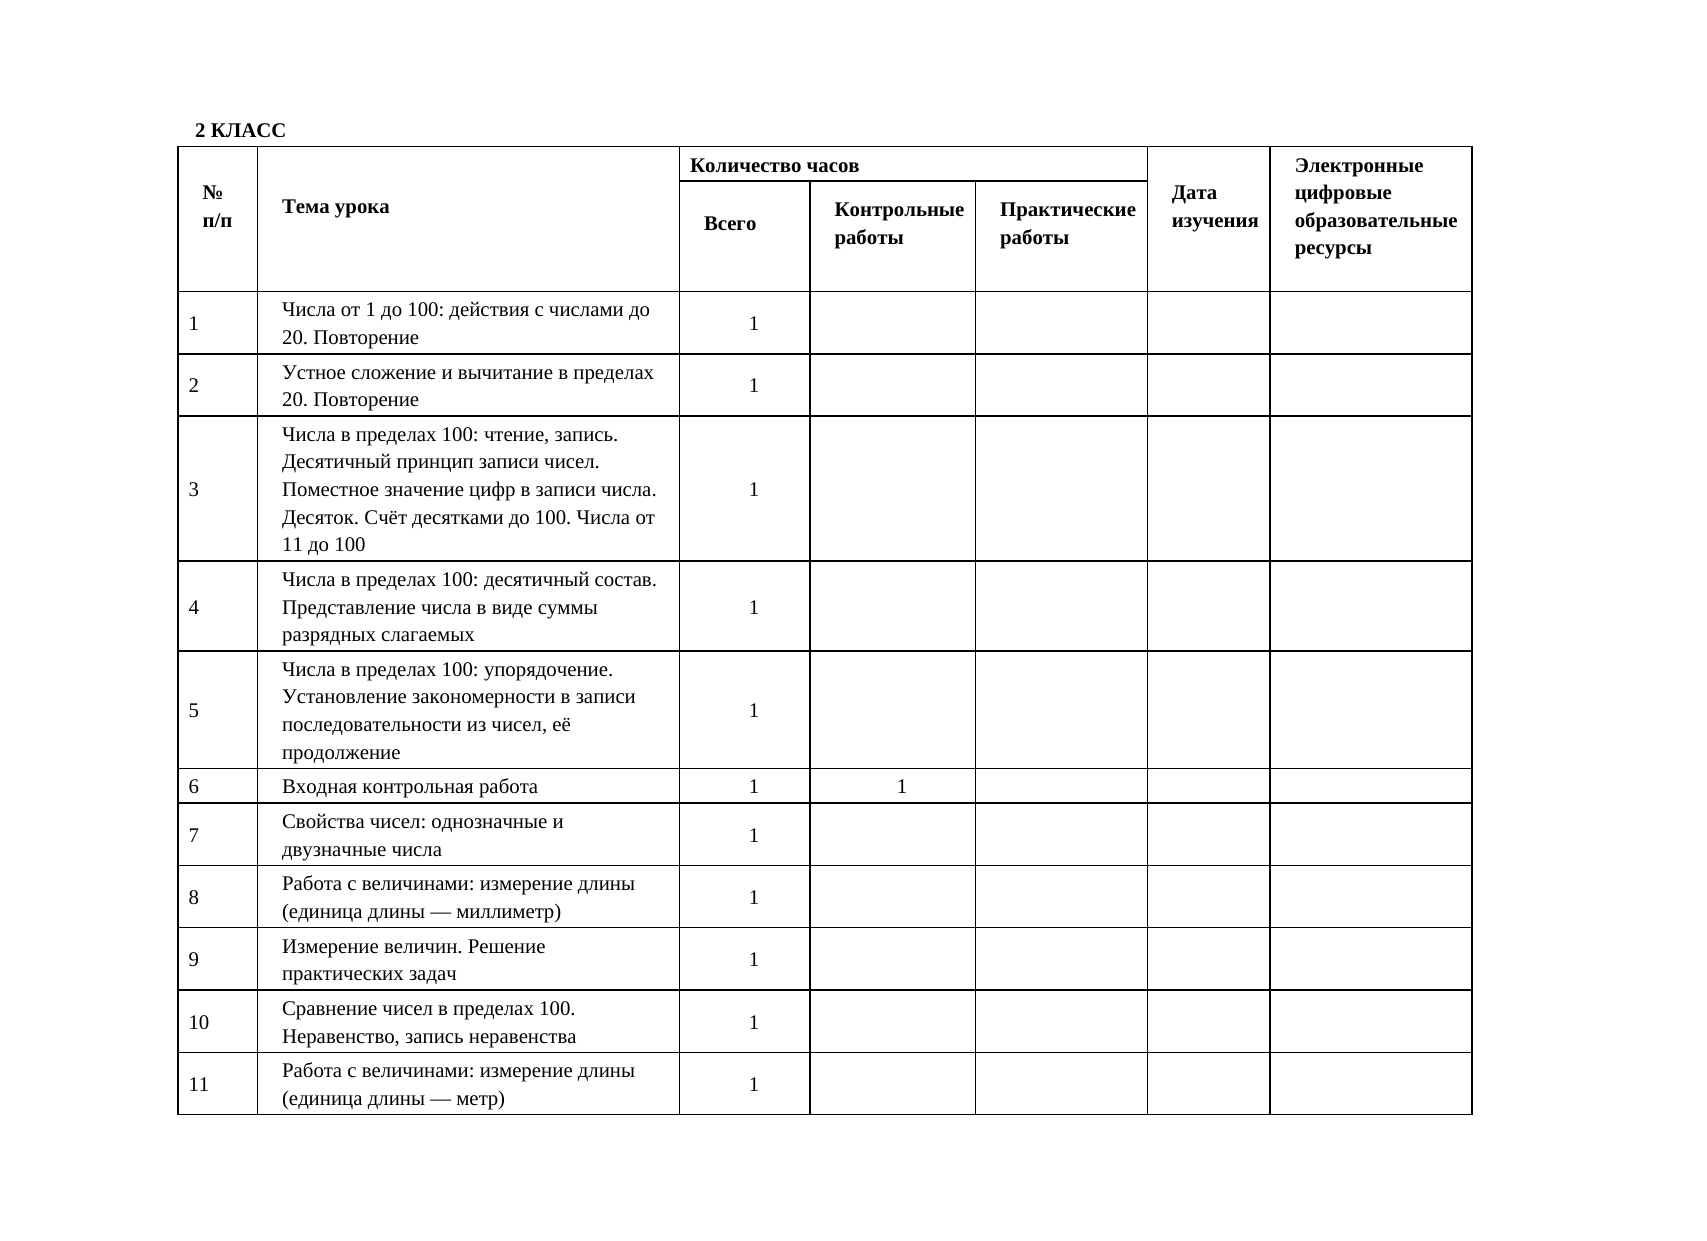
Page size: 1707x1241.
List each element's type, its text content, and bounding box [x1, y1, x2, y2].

table_cell [976, 866, 1147, 927]
table_cell [1271, 417, 1471, 560]
table_cell 1 [680, 292, 809, 353]
table_cell 1 [680, 928, 809, 989]
table_cell [1271, 991, 1471, 1051]
table_cell [811, 292, 975, 353]
table_cell Входная контрольная работа [258, 769, 679, 802]
table_header № п/п [179, 147, 257, 291]
table_cell [811, 562, 975, 650]
table_cell [1271, 804, 1471, 864]
table_cell Свойства чисел: однозначные и двузначные числа [258, 804, 679, 864]
table_cell Числа от 1 до 100: действия с числами до 20. Повторение [258, 292, 679, 353]
table_cell 1 [680, 991, 809, 1051]
table_header Тема урока [258, 147, 679, 291]
table_cell Работа с величинами: измерение длины (единица длины — метр) [258, 1053, 679, 1114]
table_cell [1148, 292, 1269, 353]
table_cell [1148, 355, 1269, 415]
table_cell Всего [680, 182, 809, 291]
table_cell 1 [680, 355, 809, 415]
text 2 КЛАСС [190, 118, 1618, 142]
table_cell [976, 1053, 1147, 1114]
table_cell [1271, 866, 1471, 927]
table_cell [1148, 804, 1269, 864]
table_cell 5 [179, 652, 257, 768]
table_cell Контрольные работы [811, 182, 975, 291]
table_cell Практические работы [976, 182, 1147, 291]
table_cell 6 [179, 769, 257, 802]
table_cell 1 [179, 292, 257, 353]
table_cell 8 [179, 866, 257, 927]
table_cell 7 [179, 804, 257, 864]
table_cell [811, 355, 975, 415]
table_cell 1 [680, 562, 809, 650]
table_cell 1 [680, 417, 809, 560]
table_cell Измерение величин. Решение практических задач [258, 928, 679, 989]
table_cell [1271, 355, 1471, 415]
table_cell [976, 928, 1147, 989]
table_cell [1271, 769, 1471, 802]
table_cell Числа в пределах 100: десятичный состав. Представление числа в виде суммы разрядных слагаемых [258, 562, 679, 650]
table_header Электронные цифровые образовательные ресурсы [1271, 147, 1471, 291]
table_cell 2 [179, 355, 257, 415]
table_cell [1148, 652, 1269, 768]
table_cell 1 [811, 769, 975, 802]
table_cell 1 [680, 769, 809, 802]
table_header Количество часов [680, 147, 1147, 180]
table_cell 9 [179, 928, 257, 989]
table_cell [976, 652, 1147, 768]
table_cell [811, 804, 975, 864]
table_cell Сравнение чисел в пределах 100. Неравенство, запись неравенства [258, 991, 679, 1051]
table_cell 1 [680, 1053, 809, 1114]
table_cell 3 [179, 417, 257, 560]
table_cell [1148, 417, 1269, 560]
table_cell 4 [179, 562, 257, 650]
table_cell [1271, 292, 1471, 353]
table_cell [811, 417, 975, 560]
table_cell [976, 804, 1147, 864]
table_cell [1271, 1053, 1471, 1114]
table_cell [811, 928, 975, 989]
table_cell 11 [179, 1053, 257, 1114]
table_cell Числа в пределах 100: упорядочение. Установление закономерности в записи последовательности из чисел, её продолжение [258, 652, 679, 768]
table_cell [1148, 769, 1269, 802]
table_cell [811, 866, 975, 927]
table_header Дата изучения [1148, 147, 1269, 291]
table_cell [1148, 866, 1269, 927]
table_cell 1 [680, 804, 809, 864]
table_cell [976, 417, 1147, 560]
table_cell Числа в пределах 100: чтение, запись. Десятичный принцип записи чисел. Поместное значение цифр в записи числа. Десяток. Счёт десятками до 100. Числа от 11 до 100 [258, 417, 679, 560]
table_cell [1148, 562, 1269, 650]
table_cell Устное сложение и вычитание в пределах 20. Повторение [258, 355, 679, 415]
table_cell [976, 292, 1147, 353]
table_cell 1 [680, 866, 809, 927]
table_cell [811, 652, 975, 768]
table_cell 10 [179, 991, 257, 1051]
table_cell Работа с величинами: измерение длины (единица длины — миллиметр) [258, 866, 679, 927]
table_cell [976, 991, 1147, 1051]
table_cell [976, 769, 1147, 802]
table_cell [976, 355, 1147, 415]
table_cell [1271, 928, 1471, 989]
table_cell [1271, 652, 1471, 768]
table_cell 1 [680, 652, 809, 768]
table_cell [1148, 928, 1269, 989]
table_cell [1271, 562, 1471, 650]
table_cell [811, 991, 975, 1051]
table_cell [1148, 991, 1269, 1051]
table_cell [1148, 1053, 1269, 1114]
table_cell [976, 562, 1147, 650]
table_cell [811, 1053, 975, 1114]
